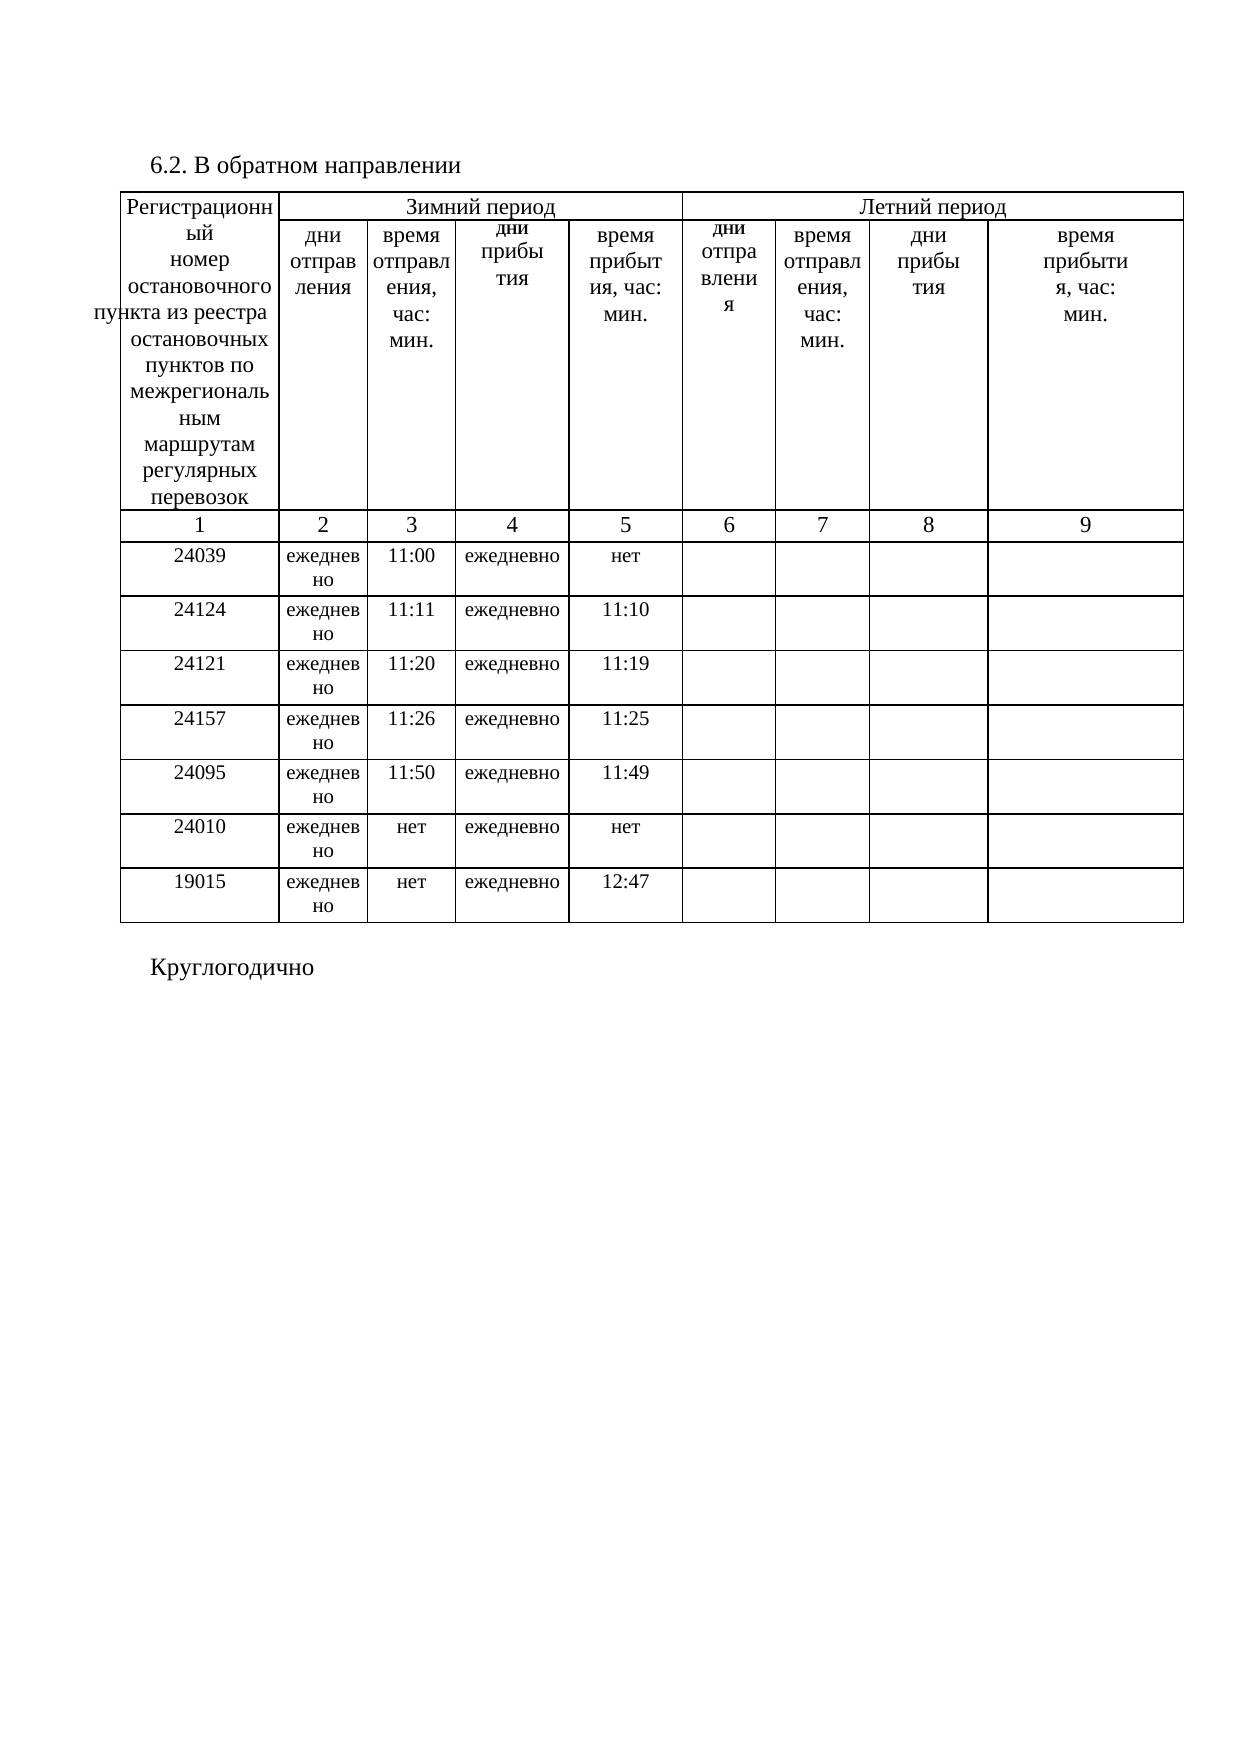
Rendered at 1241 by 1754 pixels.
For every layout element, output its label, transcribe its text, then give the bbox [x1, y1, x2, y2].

table_cell нет [368, 815, 455, 867]
table_cell [776, 869, 869, 922]
table_cell [870, 869, 987, 922]
table_cell 11:26 [368, 706, 455, 758]
table_cell [776, 815, 869, 867]
table_cell ежедневно [280, 815, 367, 867]
table_cell 24121 [121, 651, 278, 704]
table_cell [683, 760, 775, 813]
table_cell 6 [683, 511, 775, 541]
table_cell [870, 815, 987, 867]
table_cell 24095 [121, 760, 278, 813]
table_cell 11:11 [368, 597, 455, 650]
table_cell время прибыт ия, час: мин. [570, 221, 682, 509]
table_cell нет [570, 815, 682, 867]
table_cell [870, 543, 987, 595]
table_cell 9 [989, 511, 1183, 541]
table_cell 24010 [121, 815, 278, 867]
table_cell ежедневно [280, 869, 367, 922]
table_cell ежедневно [280, 651, 367, 704]
table_cell 8 [870, 511, 987, 541]
table_cell дни отправ ления [280, 221, 367, 509]
table_cell 19015 [121, 869, 278, 922]
table_cell [989, 760, 1183, 813]
table_cell [989, 543, 1183, 595]
table_header Регистрационный номер остановочного пункта из реестра остановочных пунктов по межрегиональным маршрутам регулярных перевозок [121, 193, 278, 509]
table_cell 11:25 [570, 706, 682, 758]
table_cell ежедневно [456, 597, 568, 650]
text 6.2. В обратном направлении [150, 150, 1090, 179]
table_cell ежедневно [280, 760, 367, 813]
table_cell [683, 651, 775, 704]
table_cell ежедневно [456, 760, 568, 813]
table_cell 2 [280, 511, 367, 541]
table_cell ежедневно [280, 597, 367, 650]
table_cell [989, 651, 1183, 704]
table_cell 12:47 [570, 869, 682, 922]
table_cell 1 [121, 511, 278, 541]
table_cell 3 [368, 511, 455, 541]
table_cell ДНИ отпра влени я [683, 221, 775, 509]
table_cell [776, 597, 869, 650]
table_cell [683, 543, 775, 595]
table_cell 11:20 [368, 651, 455, 704]
table_cell [776, 760, 869, 813]
table_cell ДНИ прибы тия [456, 221, 568, 509]
table_cell время прибыти я, час: мин. [989, 221, 1183, 509]
table_cell [989, 597, 1183, 650]
table_cell [870, 597, 987, 650]
table_cell время отправл ения, час: мин. [776, 221, 869, 509]
table_cell [683, 815, 775, 867]
table_cell ежедневно [456, 815, 568, 867]
table_cell нет [368, 869, 455, 922]
table_cell 11:50 [368, 760, 455, 813]
table_cell ежедневно [456, 651, 568, 704]
table_cell ежедневно [280, 543, 367, 595]
table_cell 24157 [121, 706, 278, 758]
table_cell [776, 543, 869, 595]
table_cell [683, 706, 775, 758]
table_cell [989, 869, 1183, 922]
table_cell [870, 760, 987, 813]
table_cell [683, 869, 775, 922]
table_cell нет [570, 543, 682, 595]
table_cell ежедневно [456, 706, 568, 758]
table_cell 11:10 [570, 597, 682, 650]
table_cell ежедневно [280, 706, 367, 758]
table_cell 24124 [121, 597, 278, 650]
table_cell 11:00 [368, 543, 455, 595]
table_cell [776, 651, 869, 704]
table_cell 24039 [121, 543, 278, 595]
table_cell 7 [776, 511, 869, 541]
table_cell [683, 597, 775, 650]
table_header Зимний период [280, 193, 682, 219]
table_cell [989, 706, 1183, 758]
table_cell [776, 706, 869, 758]
table_cell [870, 706, 987, 758]
table_cell 11:49 [570, 760, 682, 813]
table_cell 11:19 [570, 651, 682, 704]
table_cell 5 [570, 511, 682, 541]
table_cell [870, 651, 987, 704]
table_cell ежедневно [456, 869, 568, 922]
table_cell ежедневно [456, 543, 568, 595]
table_cell [989, 815, 1183, 867]
table_cell дни прибы тия [870, 221, 987, 509]
table_header Летний период [683, 193, 1183, 219]
text Круглогодично [150, 952, 1090, 981]
table_cell 4 [456, 511, 568, 541]
table_cell время отправл ения, час: мин. [368, 221, 455, 509]
